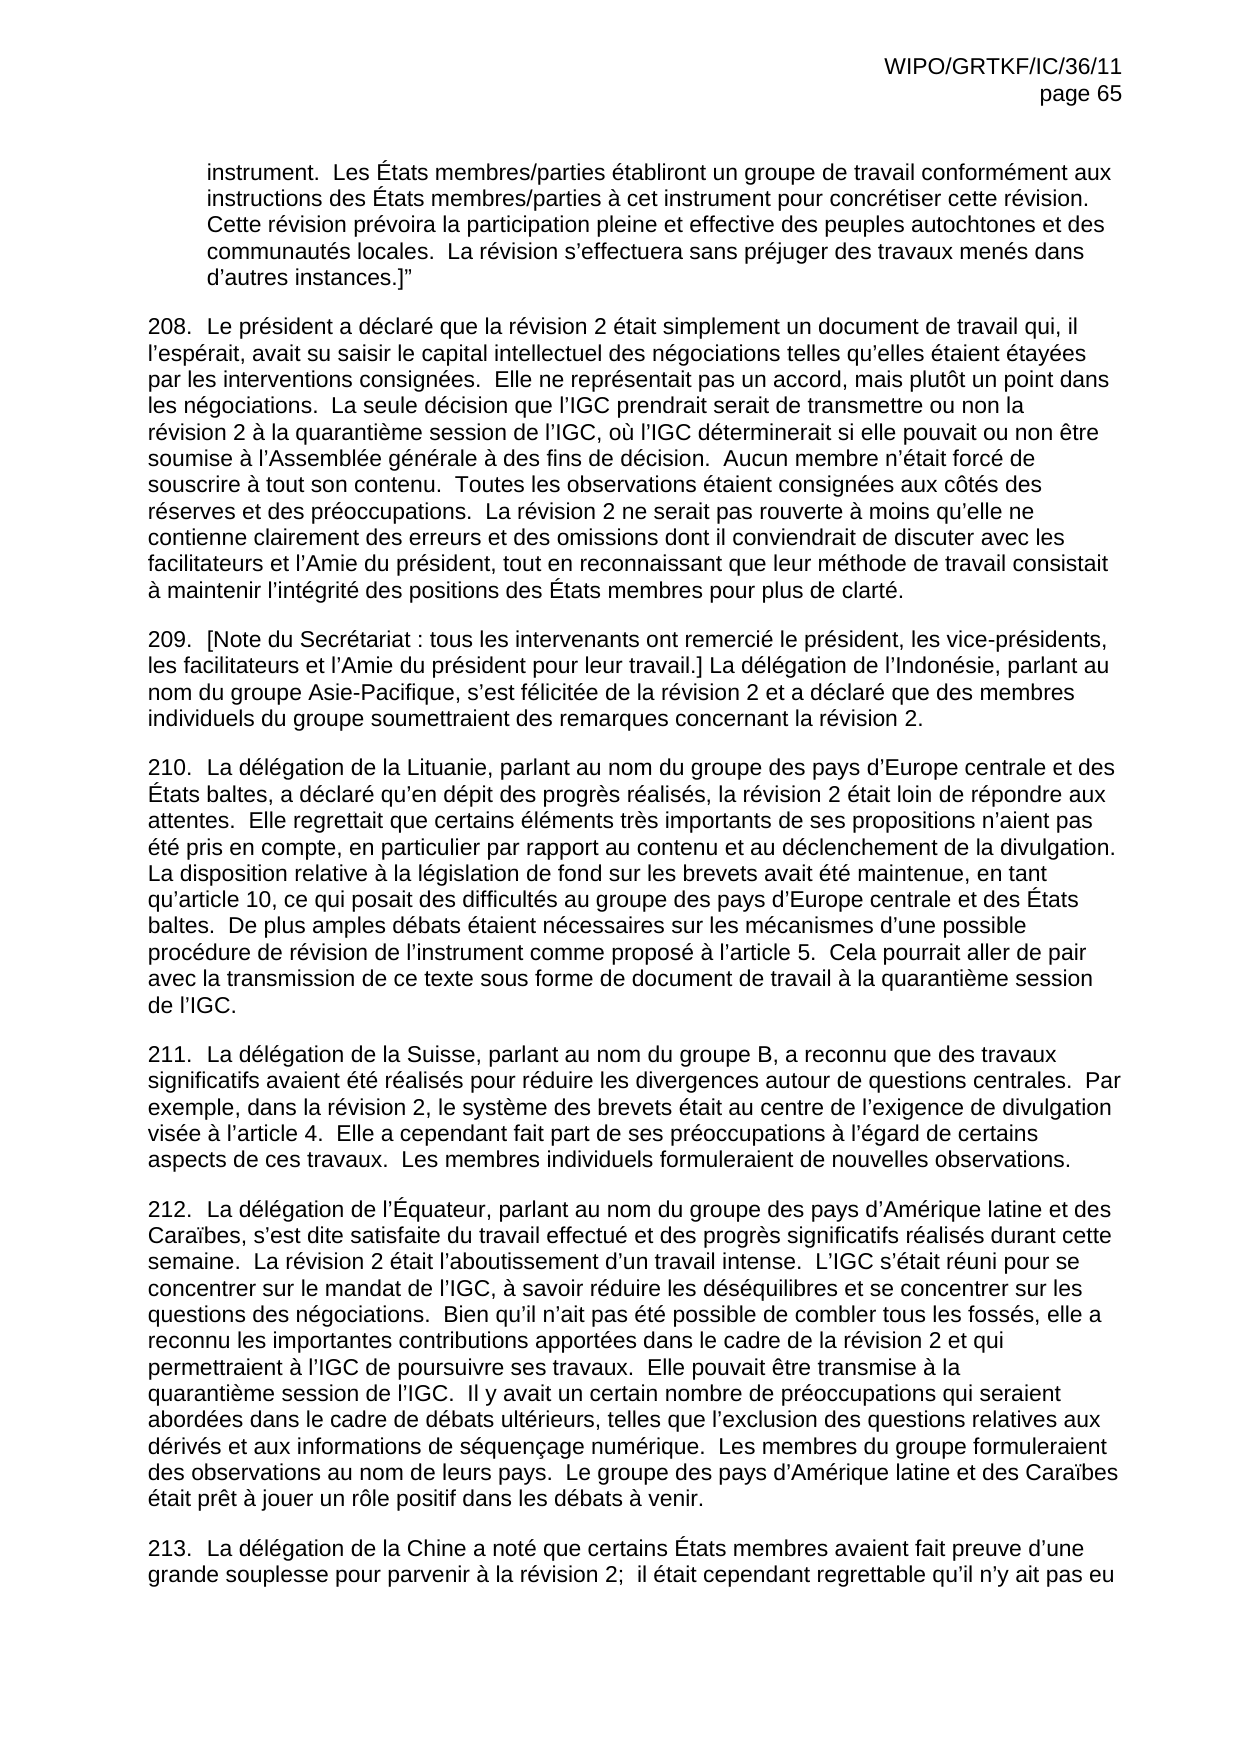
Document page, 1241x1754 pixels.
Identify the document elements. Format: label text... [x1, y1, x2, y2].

text La délégation de la Suisse, parlant au nom du groupe B, a reconnu que des travaux significatifs avaient été réalisés pour réduire les divergences autour de questions centrales. Par exemple, dans la révision 2, le système des brevets était au centre de l’exigence de divulgation visée à l’article 4. Elle a cependant fait part de ses préoccupations à l’égard de certains aspects de ces travaux. Les membres individuels formuleraient de nouvelles observations. [148, 1041, 1122, 1173]
text La délégation de l’Équateur, parlant au nom du groupe des pays d’Amérique latine et des Caraïbes, s’est dite satisfaite du travail effectué et des progrès significatifs réalisés durant cette semaine. La révision 2 était l’aboutissement d’un travail intense. L’IGC s’était réuni pour se concentrer sur le mandat de l’IGC, à savoir réduire les déséquilibres et se concentrer sur les questions des négociations. Bien qu’il n’ait pas été possible de combler tous les fossés, elle a reconnu les importantes contributions apportées dans le cadre de la révision 2 et qui permettraient à l’IGC de poursuivre ses travaux. Elle pouvait être transmise à la quarantième session de l’IGC. Il y avait un certain nombre de préoccupations qui seraient abordées dans le cadre de débats ultérieurs, telles que l’exclusion des questions relatives aux dérivés et aux informations de séquençage numérique. Les membres du groupe formuleraient des observations au nom de leurs pays. Le groupe des pays d’Amérique latine et des Caraïbes était prêt à jouer un rôle positif dans les débats à venir. [148, 1196, 1122, 1512]
text La délégation de la Lituanie, parlant au nom du groupe des pays d’Europe centrale et des États baltes, a déclaré qu’en dépit des progrès réalisés, la révision 2 était loin de répondre aux attentes. Elle regrettait que certains éléments très importants de ses propositions n’aient pas été pris en compte, en particulier par rapport au contenu et au déclenchement de la divulgation. La disposition relative à la législation de fond sur les brevets avait été maintenue, en tant qu’article 10, ce qui posait des difficultés au groupe des pays d’Europe centrale et des États baltes. De plus amples débats étaient nécessaires sur les mécanismes d’une possible procédure de révision de l’instrument comme proposé à l’article 5. Cela pourrait aller de pair avec la transmission de ce texte sous forme de document de travail à la quarantième session de l’IGC. [148, 754, 1122, 1018]
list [207, 158, 1122, 290]
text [148, 1535, 1122, 1587]
text Le président a déclaré que la révision 2 était simplement un document de travail qui, il l’espérait, avait su saisir le capital intellectuel des négociations telles qu’elles étaient étayées par les interventions consignées. Elle ne représentait pas un accord, mais plutôt un point dans les négociations. La seule décision que l’IGC prendrait serait de transmettre ou non la révision 2 à la quarantième session de l’IGC, où l’IGC déterminerait si elle pouvait ou non être soumise à l’Assemblée générale à des fins de décision. Aucun membre n’était forcé de souscrire à tout son contenu. Toutes les observations étaient consignées aux côtés des réserves et des préoccupations. La révision 2 ne serait pas rouverte à moins qu’elle ne contienne clairement des erreurs et des omissions dont il conviendrait de discuter avec les facilitateurs et l’Amie du président, tout en reconnaissant que leur méthode de travail consistait à maintenir l’intégrité des positions des États membres pour plus de clarté. [148, 313, 1122, 603]
text [Note du Secrétariat : tous les intervenants ont remercié le président, les vice-présidents, les facilitateurs et l’Amie du président pour leur travail.] La délégation de l’Indonésie, parlant au nom du groupe Asie-Pacifique, s’est félicitée de la révision 2 et a déclaré que des membres individuels du groupe soumettraient des remarques concernant la révision 2. [148, 626, 1122, 731]
